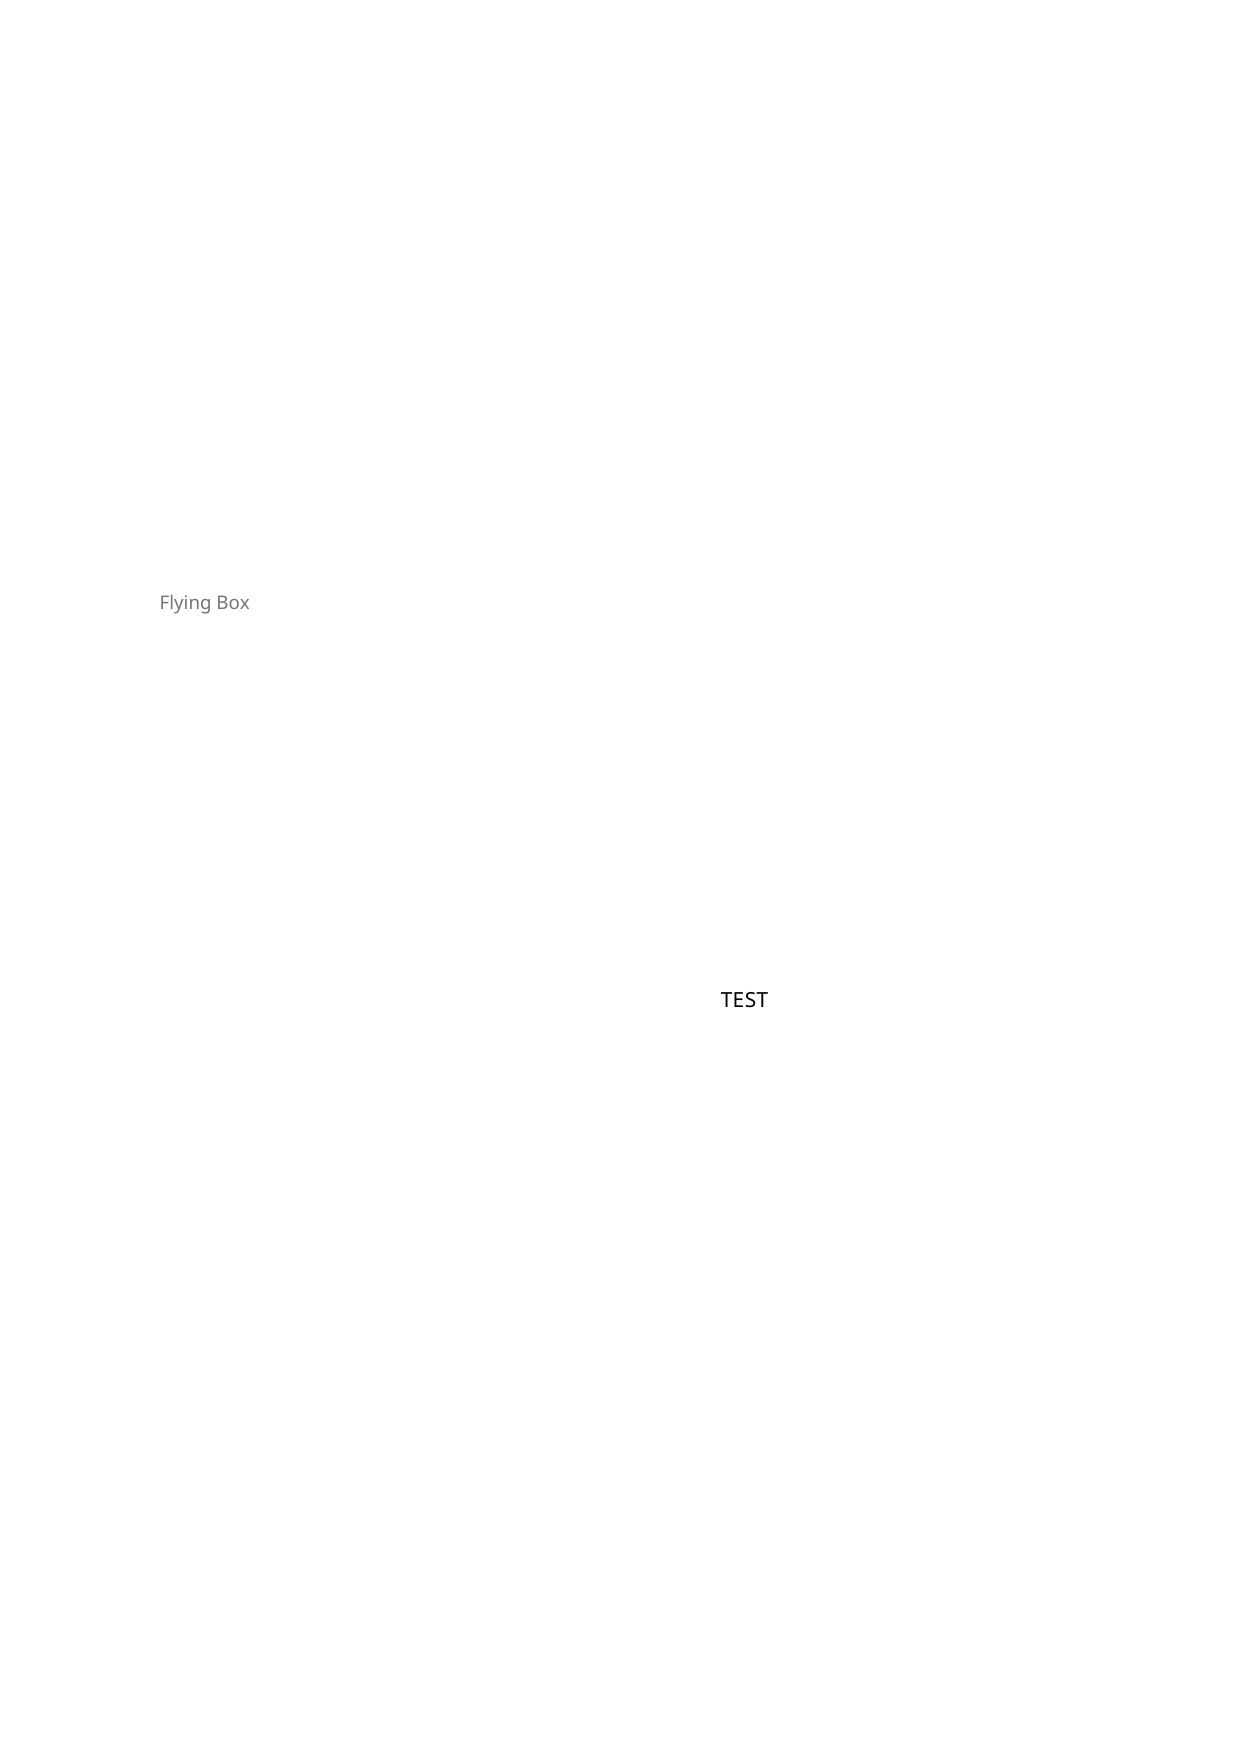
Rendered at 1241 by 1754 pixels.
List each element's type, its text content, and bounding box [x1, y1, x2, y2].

text TEST [721, 571, 1122, 1012]
